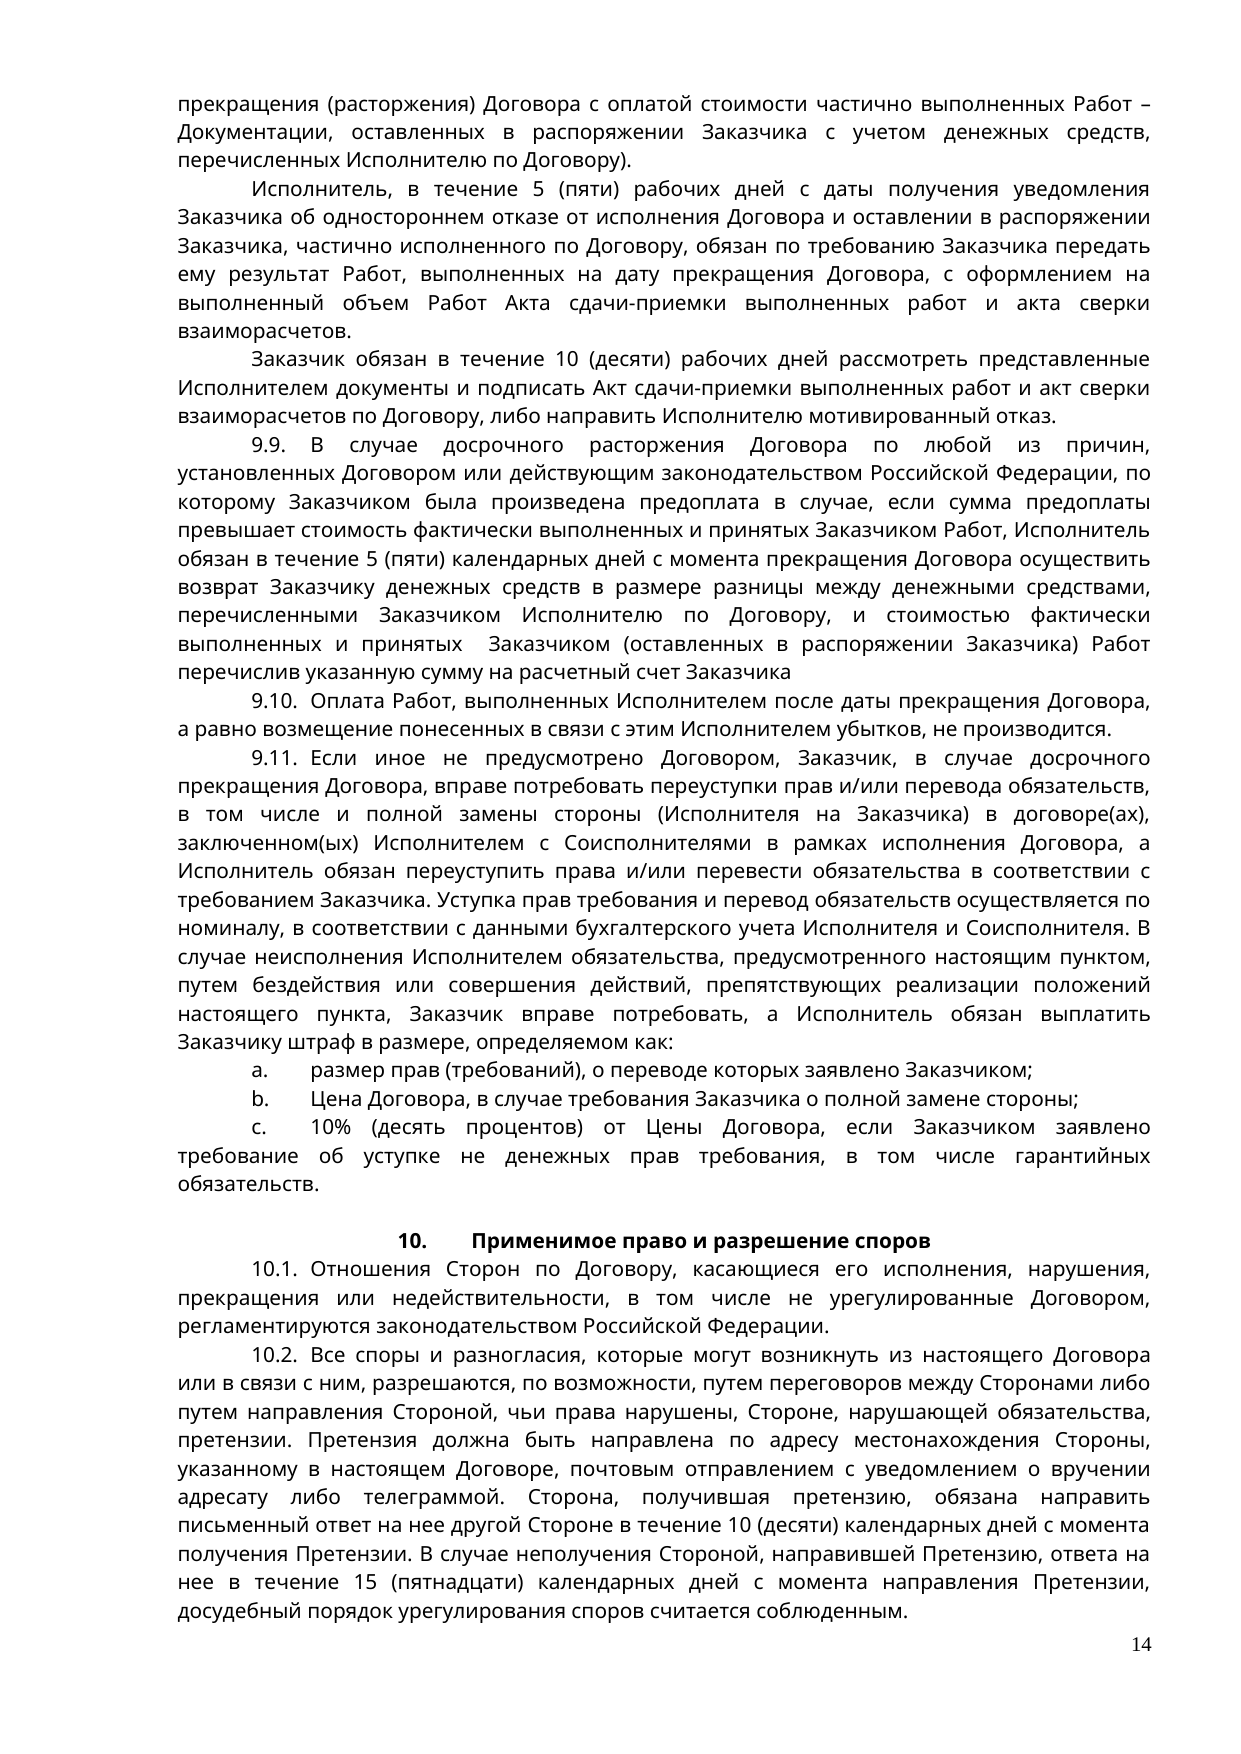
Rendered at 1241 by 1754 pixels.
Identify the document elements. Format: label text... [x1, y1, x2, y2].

list В случае досрочного расторжения Договора по любой из причин, установленных Договором или действующим законодательством Российской Федерации, по которому Заказчиком была произведена предоплата в случае, если сумма предоплаты превышает стоимость фактически выполненных и принятых Заказчиком Работ, Исполнитель обязан в течение 5 (пяти) календарных дней с момента прекращения Договора осуществить возврат Заказчику денежных средств в размере разницы между денежными средствами, перечисленными Заказчиком Исполнителю по Договору, и стоимостью фактически выполненных и принятых Заказчиком (оставленных в распоряжении Заказчика) Работ перечислив указанную сумму на расчетный счет Заказчика [177, 430, 1152, 686]
list Если иное не предусмотрено Договором, Заказчик, в случае досрочного прекращения Договора, вправе потребовать переуступки прав и/или перевода обязательств, в том числе и полной замены стороны (Исполнителя на Заказчика) в договоре(ах), заключенном(ых) Исполнителем с Соисполнителями в рамках исполнения Договора, а Исполнитель обязан переуступить права и/или перевести обязательства в соответствии с требованием Заказчика. Уступка прав требования и перевод обязательств осуществляется по номиналу, в соответствии с данными бухгалтерского учета Исполнителя и Соисполнителя. В случае неисполнения Исполнителем обязательства, предусмотренного настоящим пунктом, путем бездействия или совершения действий, препятствующих реализации положений настоящего пункта, Заказчик вправе потребовать, а Исполнитель обязан выплатить Заказчику штраф в размере, определяемом как: [177, 743, 1152, 1056]
list размер прав (требований), о переводе которых заявлено Заказчиком; [177, 1056, 1152, 1084]
list Цена Договора, в случае требования Заказчика о полной замене стороны; [177, 1084, 1152, 1112]
text Заказчик обязан в течение 10 (десяти) рабочих дней рассмотреть представленные Исполнителем документы и подписать Акт сдачи-приемки выполненных работ и акт сверки взаиморасчетов по Договору, либо направить Исполнителю мотивированный отказ. [177, 344, 1152, 430]
list Оплата Работ, выполненных Исполнителем после даты прекращения Договора, а равно возмещение понесенных в связи с этим Исполнителем убытков, не производится. [177, 686, 1152, 743]
list 10% (десять процентов) от Цены Договора, если Заказчиком заявлено требование об уступке не денежных прав требования, в том числе гарантийных обязательств. [177, 1112, 1152, 1198]
text Исполнитель, в течение 5 (пяти) рабочих дней с даты получения уведомления Заказчика об одностороннем отказе от исполнения Договора и оставлении в распоряжении Заказчика, частично исполненного по Договору, обязан по требованию Заказчика передать ему результат Работ, выполненных на дату прекращения Договора, с оформлением на выполненный объем Работ Акта сдачи-приемки выполненных работ и акта сверки взаиморасчетов. [177, 174, 1152, 344]
list Отношения Сторон по Договору, касающиеся его исполнения, нарушения, прекращения или недействительности, в том числе не урегулированные Договором, регламентируются законодательством Российской Федерации. [177, 1254, 1152, 1340]
list Все споры и разногласия, которые могут возникнуть из настоящего Договора или в связи с ним, разрешаются, по возможности, путем переговоров между Сторонами либо путем направления Стороной, чьи права нарушены, Стороне, нарушающей обязательства, претензии. Претензия должна быть направлена по адресу местонахождения Стороны, указанному в настоящем Договоре, почтовым отправлением с уведомлением о вручении адресату либо телеграммой. Сторона, получившая претензию, обязана направить письменный ответ на нее другой Стороне в течение 10 (десяти) календарных дней с момента получения Претензии. В случае неполучения Стороной, направившей Претензию, ответа на нее в течение 15 (пятнадцати) календарных дней с момента направления Претензии, досудебный порядок урегулирования споров считается соблюденным. [177, 1340, 1152, 1624]
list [177, 89, 1152, 174]
list Применимое право и разрешение споров [177, 1226, 1152, 1254]
